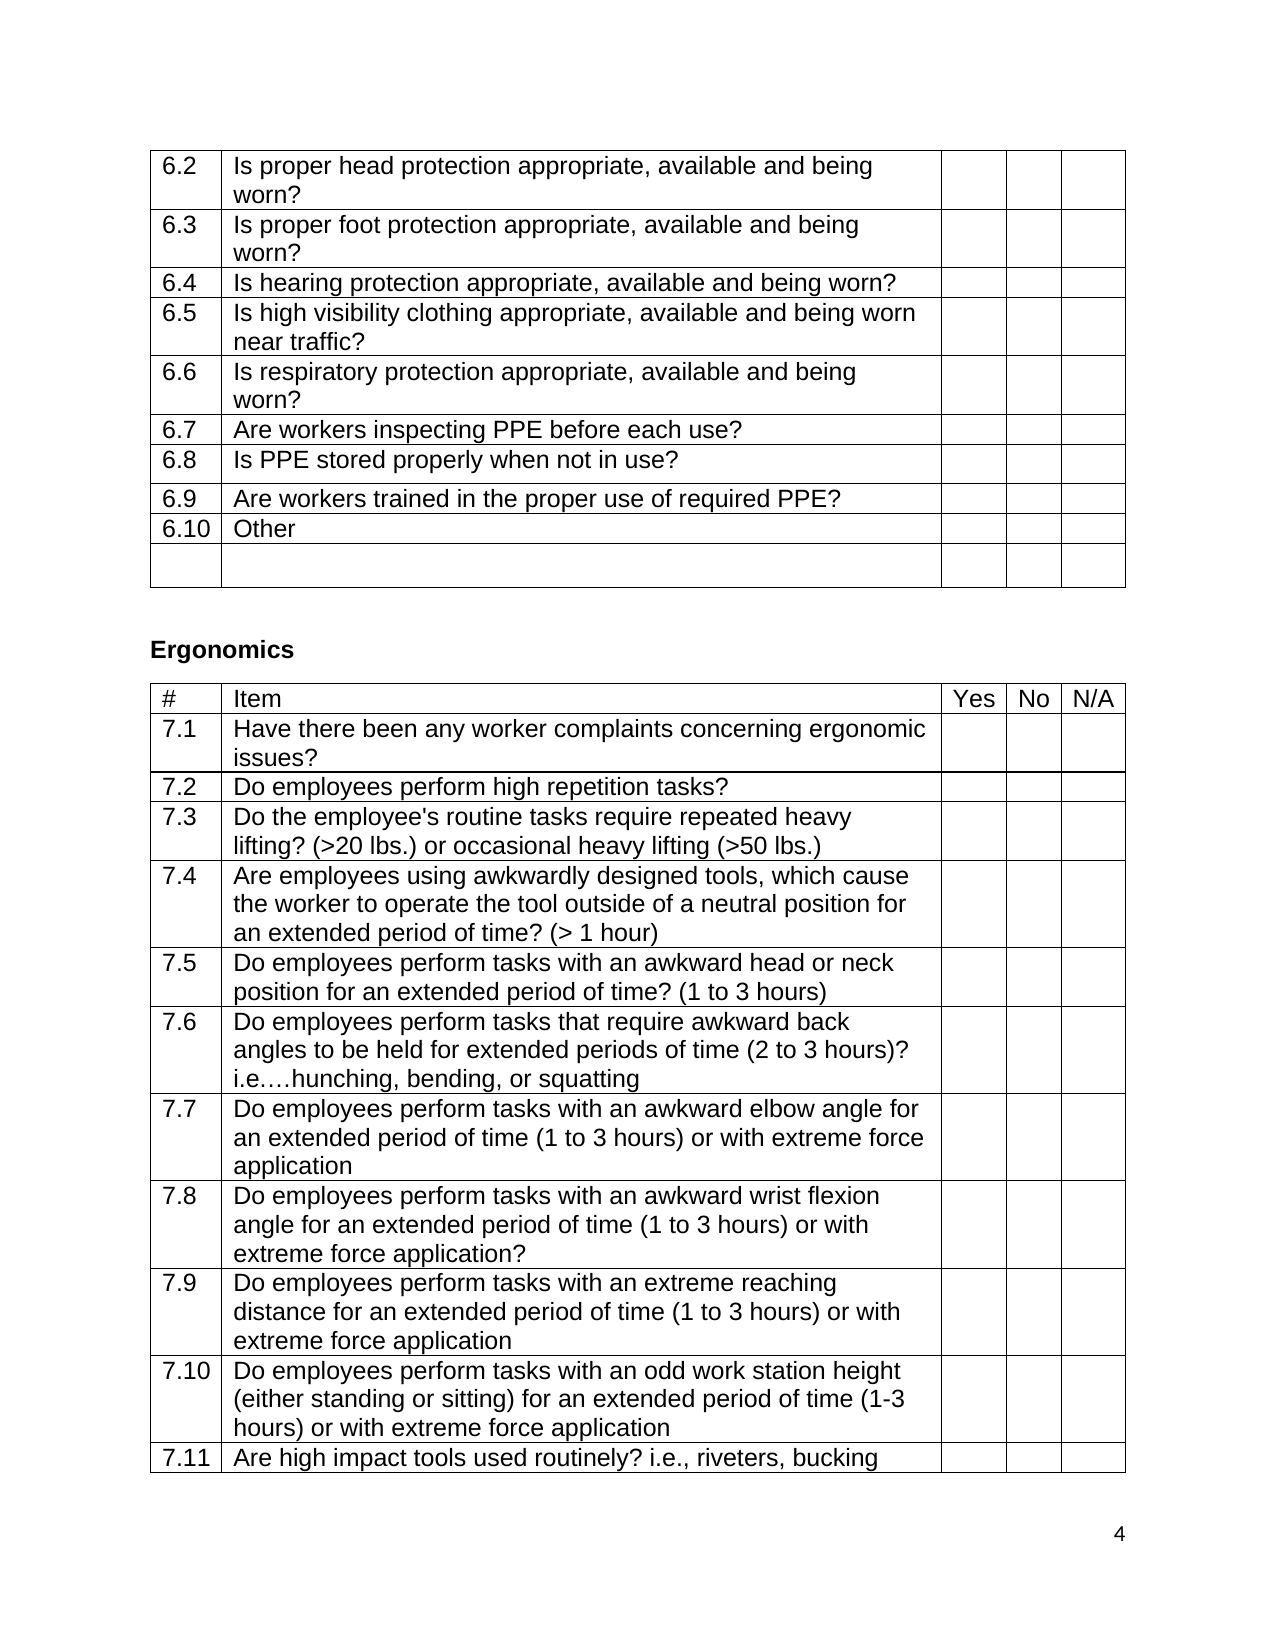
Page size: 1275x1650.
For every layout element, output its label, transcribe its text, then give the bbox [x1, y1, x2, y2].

table_cell [942, 714, 1006, 771]
table_cell [1062, 210, 1125, 267]
table_cell 7.1 [151, 714, 221, 771]
table_cell Do the employee's routine tasks require repeated heavy lifting? (>20 lbs.) or occasional heavy lifting (>50 lbs.) [222, 802, 941, 860]
table_cell [1007, 210, 1061, 267]
table_cell [1007, 268, 1061, 297]
table_cell [942, 1356, 1006, 1442]
table_cell [942, 415, 1006, 444]
table_cell [1007, 773, 1061, 801]
table_cell Is proper foot protection appropriate, available and being worn? [222, 210, 941, 267]
table_cell [1007, 1181, 1061, 1267]
table_cell [1007, 1094, 1061, 1180]
table_cell Are workers inspecting PPE before each use? [222, 415, 941, 444]
table_cell [1062, 298, 1125, 355]
table_cell 7.3 [151, 802, 221, 860]
table_cell [1007, 151, 1061, 208]
table_cell [942, 773, 1006, 801]
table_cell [222, 1443, 941, 1472]
table_cell [1007, 356, 1061, 414]
table_cell Do employees perform tasks with an extreme reaching distance for an extended period of time (1 to 3 hours) or with extreme force application [222, 1269, 941, 1355]
table_cell [942, 1443, 1006, 1472]
table_cell 7.5 [151, 948, 221, 1006]
table_cell [1062, 445, 1125, 483]
table_cell 6.4 [151, 268, 221, 297]
table_cell [942, 151, 1006, 208]
table_cell [1007, 1007, 1061, 1093]
table_cell [942, 1094, 1006, 1180]
table_cell 7.7 [151, 1094, 221, 1180]
table_cell [1007, 1269, 1061, 1355]
table_cell 7.8 [151, 1181, 221, 1267]
table_header No [1007, 684, 1061, 713]
table_cell 6.2 [151, 151, 221, 208]
table_cell [1062, 356, 1125, 414]
table_cell Do employees perform tasks with an awkward head or neck position for an extended period of time? (1 to 3 hours) [222, 948, 941, 1006]
table_cell Do employees perform high repetition tasks? [222, 773, 941, 801]
table_cell 6.6 [151, 356, 221, 414]
table_cell [942, 802, 1006, 860]
table_cell [1007, 514, 1061, 543]
table_cell [1007, 544, 1061, 587]
table_cell [1062, 1181, 1125, 1267]
table_cell [1062, 514, 1125, 543]
table_cell [1062, 1094, 1125, 1180]
table_cell Is PPE stored properly when not in use? [222, 445, 941, 483]
table_cell [942, 1181, 1006, 1267]
table_cell 6.7 [151, 415, 221, 444]
table_cell [1062, 415, 1125, 444]
table_cell Is high visibility clothing appropriate, available and being worn near traffic? [222, 298, 941, 355]
table_cell [1007, 445, 1061, 483]
table_cell 7.10 [151, 1356, 221, 1442]
table_cell 7.11 [151, 1443, 221, 1472]
table_cell Are workers trained in the proper use of required PPE? [222, 484, 941, 513]
table_cell [1062, 1356, 1125, 1442]
table_cell [1007, 948, 1061, 1006]
table_cell Are employees using awkwardly designed tools, which cause the worker to operate the tool outside of a neutral position for an extended period of time? (> 1 hour) [222, 861, 941, 947]
table_cell [1007, 1443, 1061, 1472]
table_cell [1007, 1356, 1061, 1442]
table_cell 7.6 [151, 1007, 221, 1093]
table_header N/A [1062, 684, 1125, 713]
table_cell [151, 544, 221, 587]
table_cell Do employees perform tasks with an awkward elbow angle for an extended period of time (1 to 3 hours) or with extreme force application [222, 1094, 941, 1180]
table_cell [1007, 714, 1061, 771]
table_cell [1007, 484, 1061, 513]
table_cell [942, 298, 1006, 355]
table_cell [1062, 1007, 1125, 1093]
table_cell [222, 544, 941, 587]
table_cell [942, 514, 1006, 543]
table_cell [942, 484, 1006, 513]
table_cell [1062, 151, 1125, 208]
table_cell 7.2 [151, 773, 221, 801]
table_cell Do employees perform tasks with an odd work station height (either standing or sitting) for an extended period of time (1-3 hours) or with extreme force application [222, 1356, 941, 1442]
table_cell [1062, 861, 1125, 947]
table_cell 6.3 [151, 210, 221, 267]
table_cell [1062, 714, 1125, 771]
table_cell [1007, 415, 1061, 444]
table_cell [1062, 484, 1125, 513]
table_cell [1007, 861, 1061, 947]
table_cell 7.4 [151, 861, 221, 947]
table_cell Other [222, 514, 941, 543]
table_cell Is proper head protection appropriate, available and being worn? [222, 151, 941, 208]
table_cell [1062, 948, 1125, 1006]
text Ergonomics [150, 635, 1125, 664]
table_cell [942, 1007, 1006, 1093]
table_cell [1062, 544, 1125, 587]
table_cell [942, 268, 1006, 297]
table_cell [942, 356, 1006, 414]
table_cell Is respiratory protection appropriate, available and being worn? [222, 356, 941, 414]
table_cell [1062, 1443, 1125, 1472]
table_cell 7.9 [151, 1269, 221, 1355]
table_cell 6.5 [151, 298, 221, 355]
table_header # [151, 684, 221, 713]
table_cell [1062, 268, 1125, 297]
table_header Item [222, 684, 941, 713]
table_cell [942, 861, 1006, 947]
table_cell [1007, 298, 1061, 355]
table_cell 6.10 [151, 514, 221, 543]
table_cell Do employees perform tasks that require awkward back angles to be held for extended periods of time (2 to 3 hours)? i.e.…hunching, bending, or squatting [222, 1007, 941, 1093]
table_cell 6.8 [151, 445, 221, 483]
table_cell [1062, 1269, 1125, 1355]
table_cell [942, 210, 1006, 267]
table_cell [1062, 773, 1125, 801]
table_cell Do employees perform tasks with an awkward wrist flexion angle for an extended period of time (1 to 3 hours) or with extreme force application? [222, 1181, 941, 1267]
table_cell Have there been any worker complaints concerning ergonomic issues? [222, 714, 941, 771]
table_cell [942, 948, 1006, 1006]
table_cell 6.9 [151, 484, 221, 513]
table_cell [942, 1269, 1006, 1355]
table_cell [1007, 802, 1061, 860]
table_cell [942, 544, 1006, 587]
table_cell [942, 445, 1006, 483]
table_cell [1062, 802, 1125, 860]
table_cell Is hearing protection appropriate, available and being worn? [222, 268, 941, 297]
table_header Yes [942, 684, 1006, 713]
